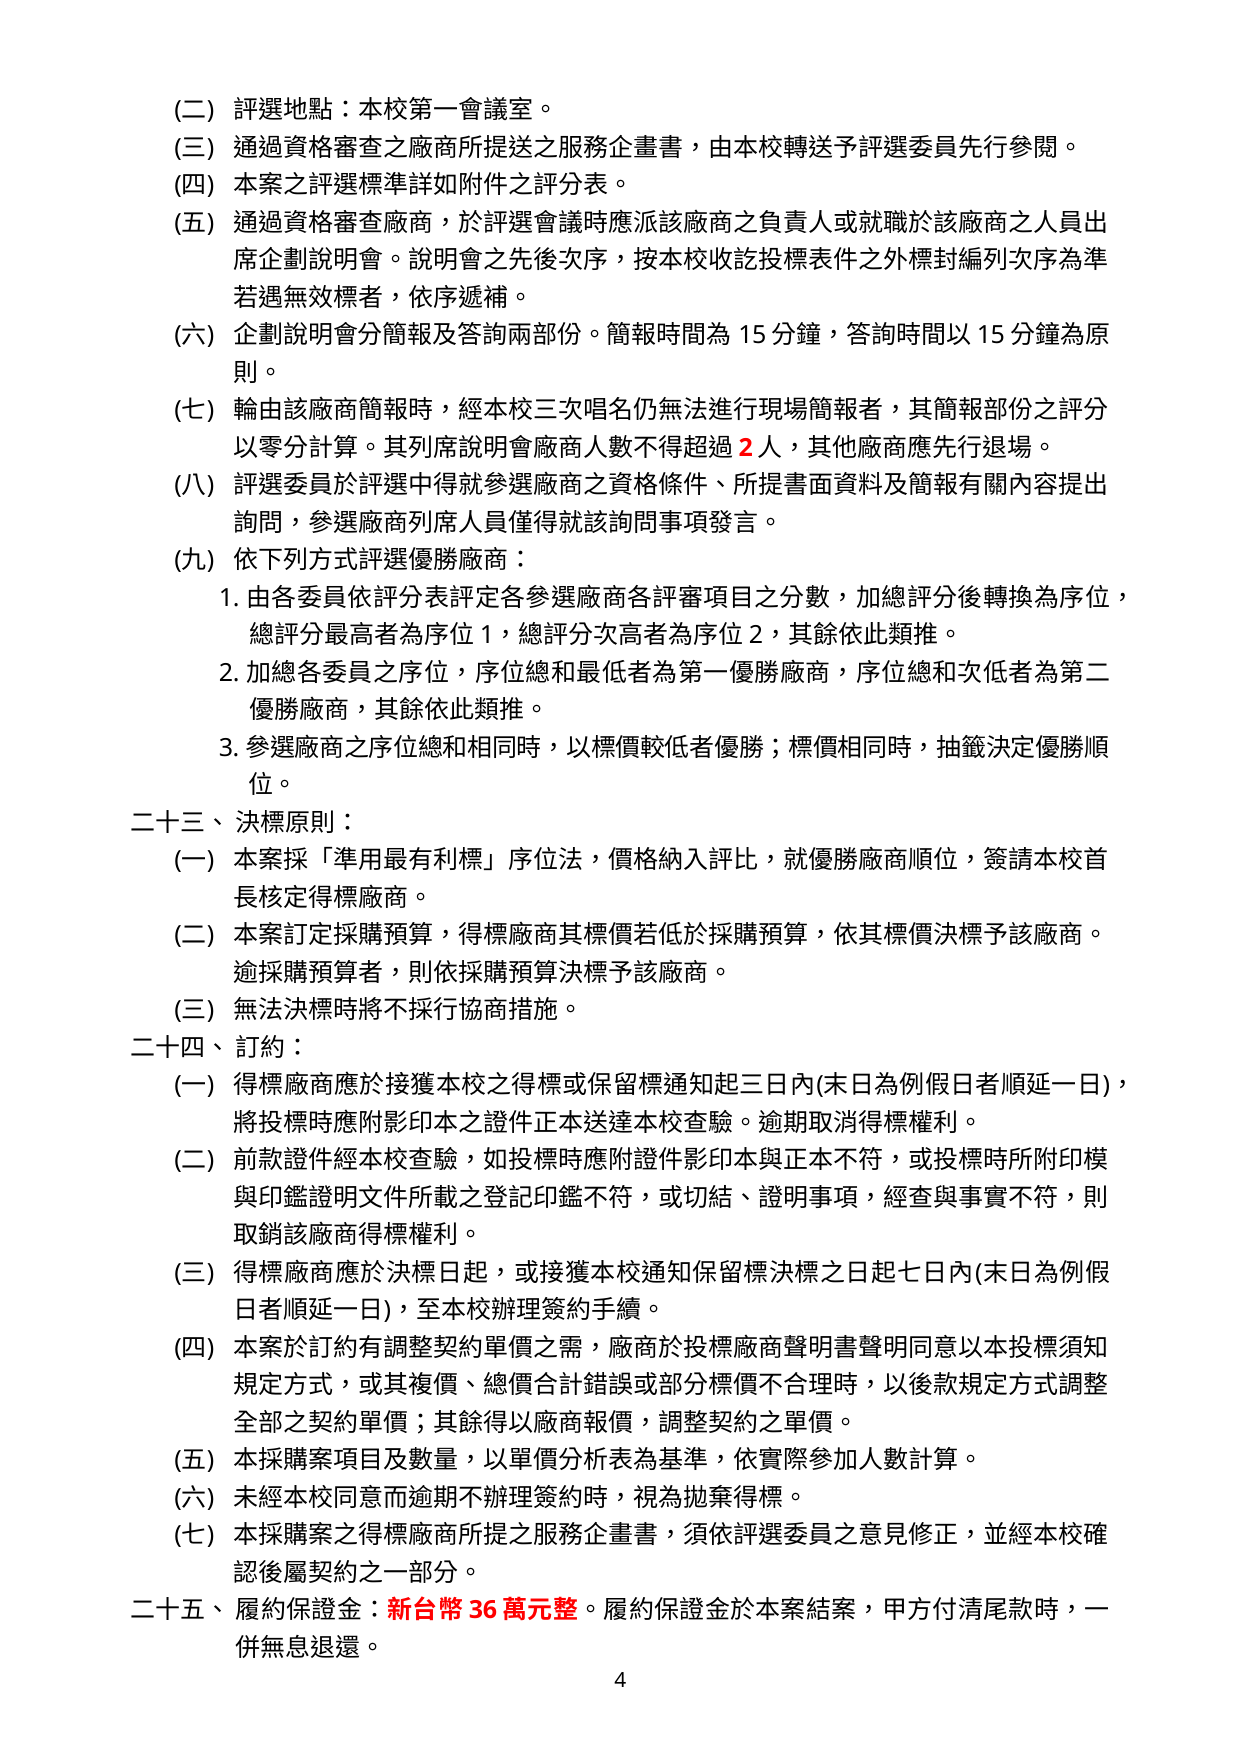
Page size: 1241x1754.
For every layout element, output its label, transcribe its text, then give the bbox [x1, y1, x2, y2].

list 評選地點：本校第一會議室。 [174, 89, 1110, 127]
list 由各委員依評分表評定各參選廠商各評審項目之分數，加總評分後轉換為序位，總評分最高者為序位1，總評分次高者為序位2，其餘依此類推。 [218, 577, 1110, 652]
list 訂約： [130, 1027, 1110, 1064]
list 參選廠商之序位總和相同時，以標價較低者優勝；標價相同時，抽籤決定優勝順位。 [218, 727, 1110, 802]
list 前款證件經本校查驗，如投標時應附證件影印本與正本不符，或投標時所附印模與印鑑證明文件所載之登記印鑑不符，或切結、證明事項，經查與事實不符，則取銷該廠商得標權利。 [174, 1139, 1110, 1252]
list 本採購案項目及數量，以單價分析表為基準，依實際參加人數計算。 [174, 1439, 1110, 1477]
list 企劃說明會分簡報及答詢兩部份。簡報時間為15分鐘，答詢時間以15分鐘為原則。 [174, 314, 1110, 389]
list 加總各委員之序位，序位總和最低者為第一優勝廠商，序位總和次低者為第二優勝廠商，其餘依此類推。 [218, 652, 1110, 727]
list 履約保證金：新台幣36萬元整。履約保證金於本案結案，甲方付清尾款時，一併無息退還。 [130, 1589, 1110, 1664]
list 本採購案之得標廠商所提之服務企畫書，須依評選委員之意見修正，並經本校確認後屬契約之一部分。 [174, 1514, 1110, 1589]
list 本案訂定採購預算，得標廠商其標價若低於採購預算，依其標價決標予該廠商。逾採購預算者，則依採購預算決標予該廠商。 [174, 914, 1110, 989]
list 得標廠商應於決標日起，或接獲本校通知保留標決標之日起七日內(末日為例假日者順延一日)，至本校辦理簽約手續。 [174, 1252, 1110, 1327]
list 依下列方式評選優勝廠商： [174, 539, 1110, 577]
list 無法決標時將不採行協商措施。 [174, 989, 1110, 1027]
list 通過資格審查之廠商所提送之服務企畫書，由本校轉送予評選委員先行參閱。 [174, 127, 1110, 164]
list 本案於訂約有調整契約單價之需，廠商於投標廠商聲明書聲明同意以本投標須知規定方式，或其複價、總價合計錯誤或部分標價不合理時，以後款規定方式調整全部之契約單價；其餘得以廠商報價，調整契約之單價。 [174, 1327, 1110, 1439]
list 輪由該廠商簡報時，經本校三次唱名仍無法進行現場簡報者，其簡報部份之評分以零分計算。其列席說明會廠商人數不得超過2人，其他廠商應先行退場。 [174, 389, 1110, 464]
list 本案之評選標準詳如附件之評分表。 [174, 164, 1110, 202]
list 決標原則： [130, 802, 1110, 839]
list 本案採「準用最有利標」序位法，價格納入評比，就優勝廠商順位，簽請本校首長核定得標廠商。 [174, 839, 1110, 914]
list 未經本校同意而逾期不辦理簽約時，視為拋棄得標。 [174, 1477, 1110, 1514]
list 通過資格審查廠商，於評選會議時應派該廠商之負責人或就職於該廠商之人員出席企劃說明會。說明會之先後次序，按本校收訖投標表件之外標封編列次序為準；若遇無效標者，依序遞補。 [174, 202, 1110, 314]
list 評選委員於評選中得就參選廠商之資格條件、所提書面資料及簡報有關內容提出詢問，參選廠商列席人員僅得就該詢問事項發言。 [174, 464, 1110, 539]
list 得標廠商應於接獲本校之得標或保留標通知起三日內(末日為例假日者順延一日)，將投標時應附影印本之證件正本送達本校查驗。逾期取消得標權利。 [174, 1064, 1110, 1139]
